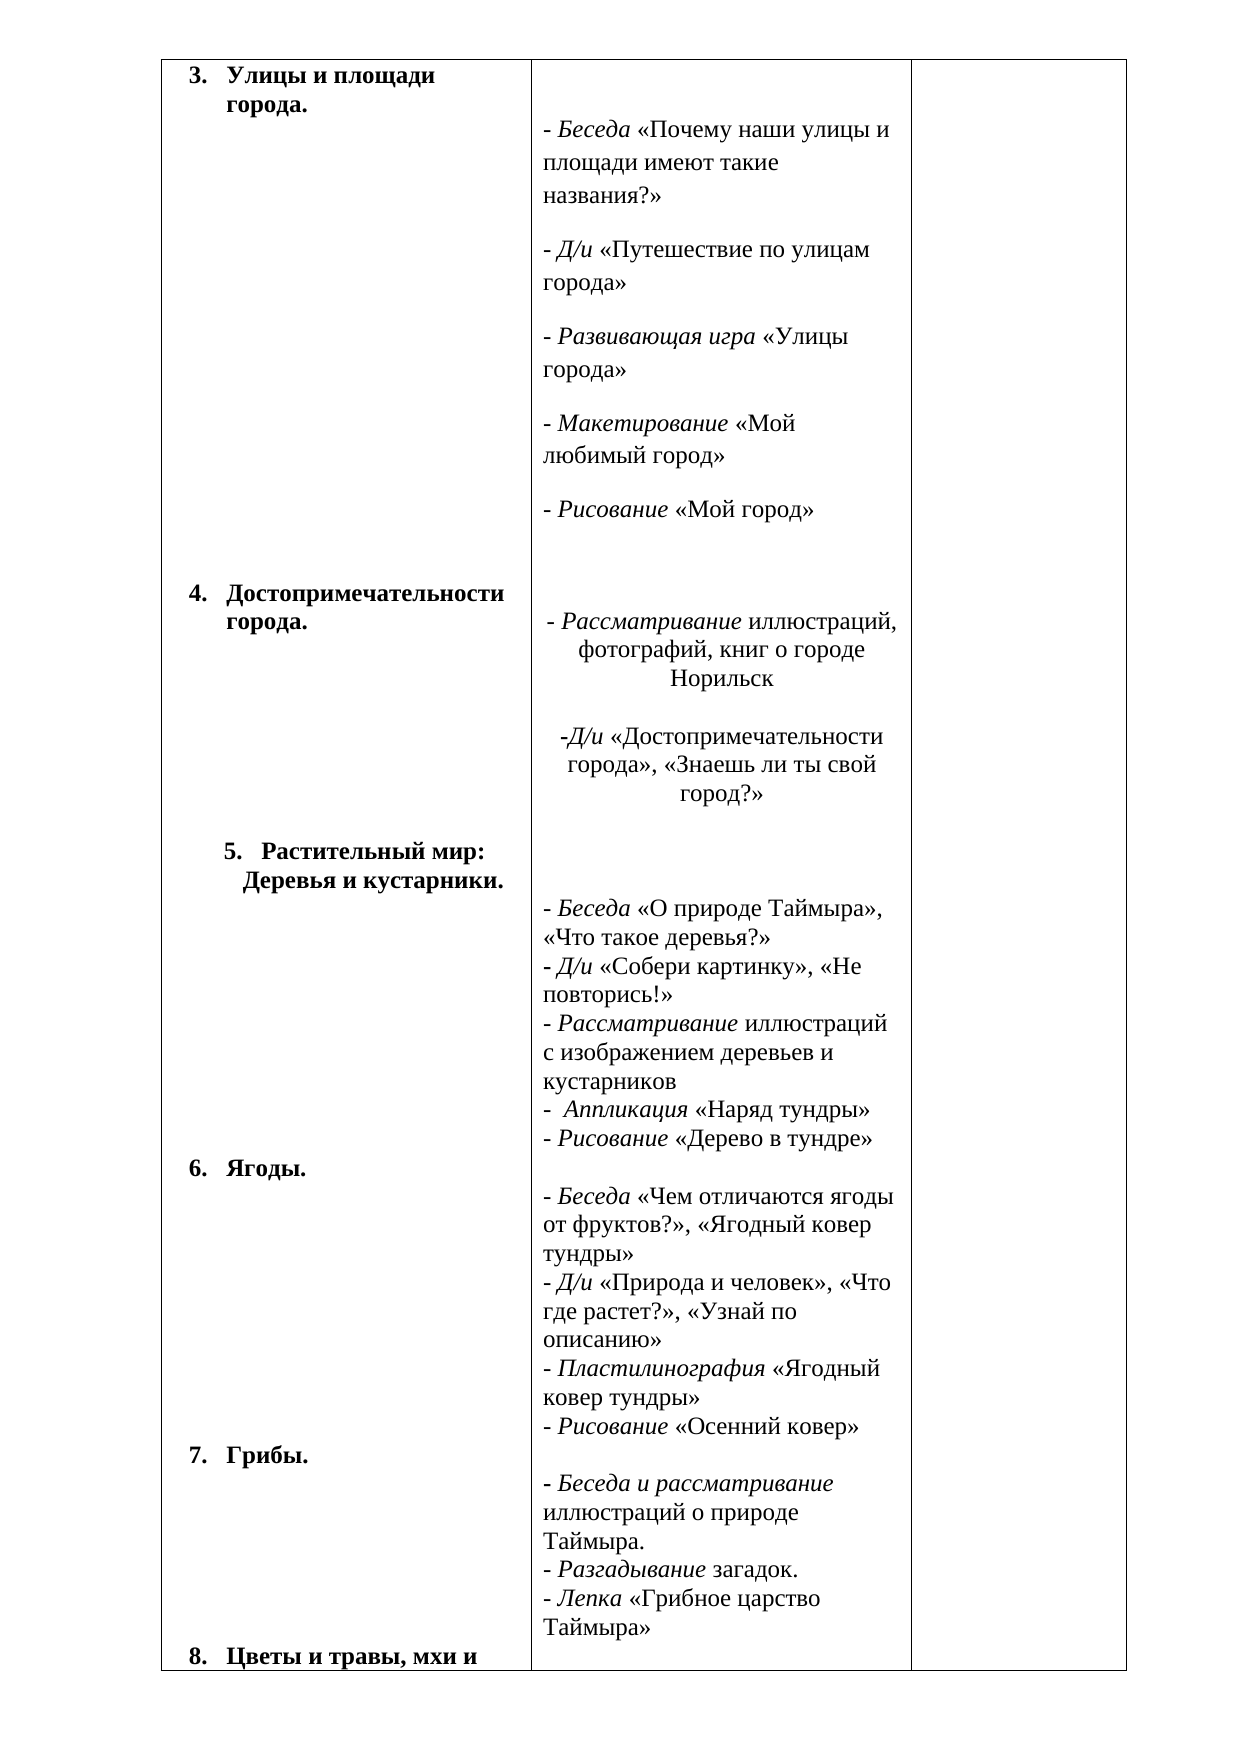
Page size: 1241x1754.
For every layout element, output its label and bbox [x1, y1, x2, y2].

table_cell [912, 60, 1126, 1670]
table_cell [162, 60, 531, 1670]
table_cell [532, 60, 911, 1670]
